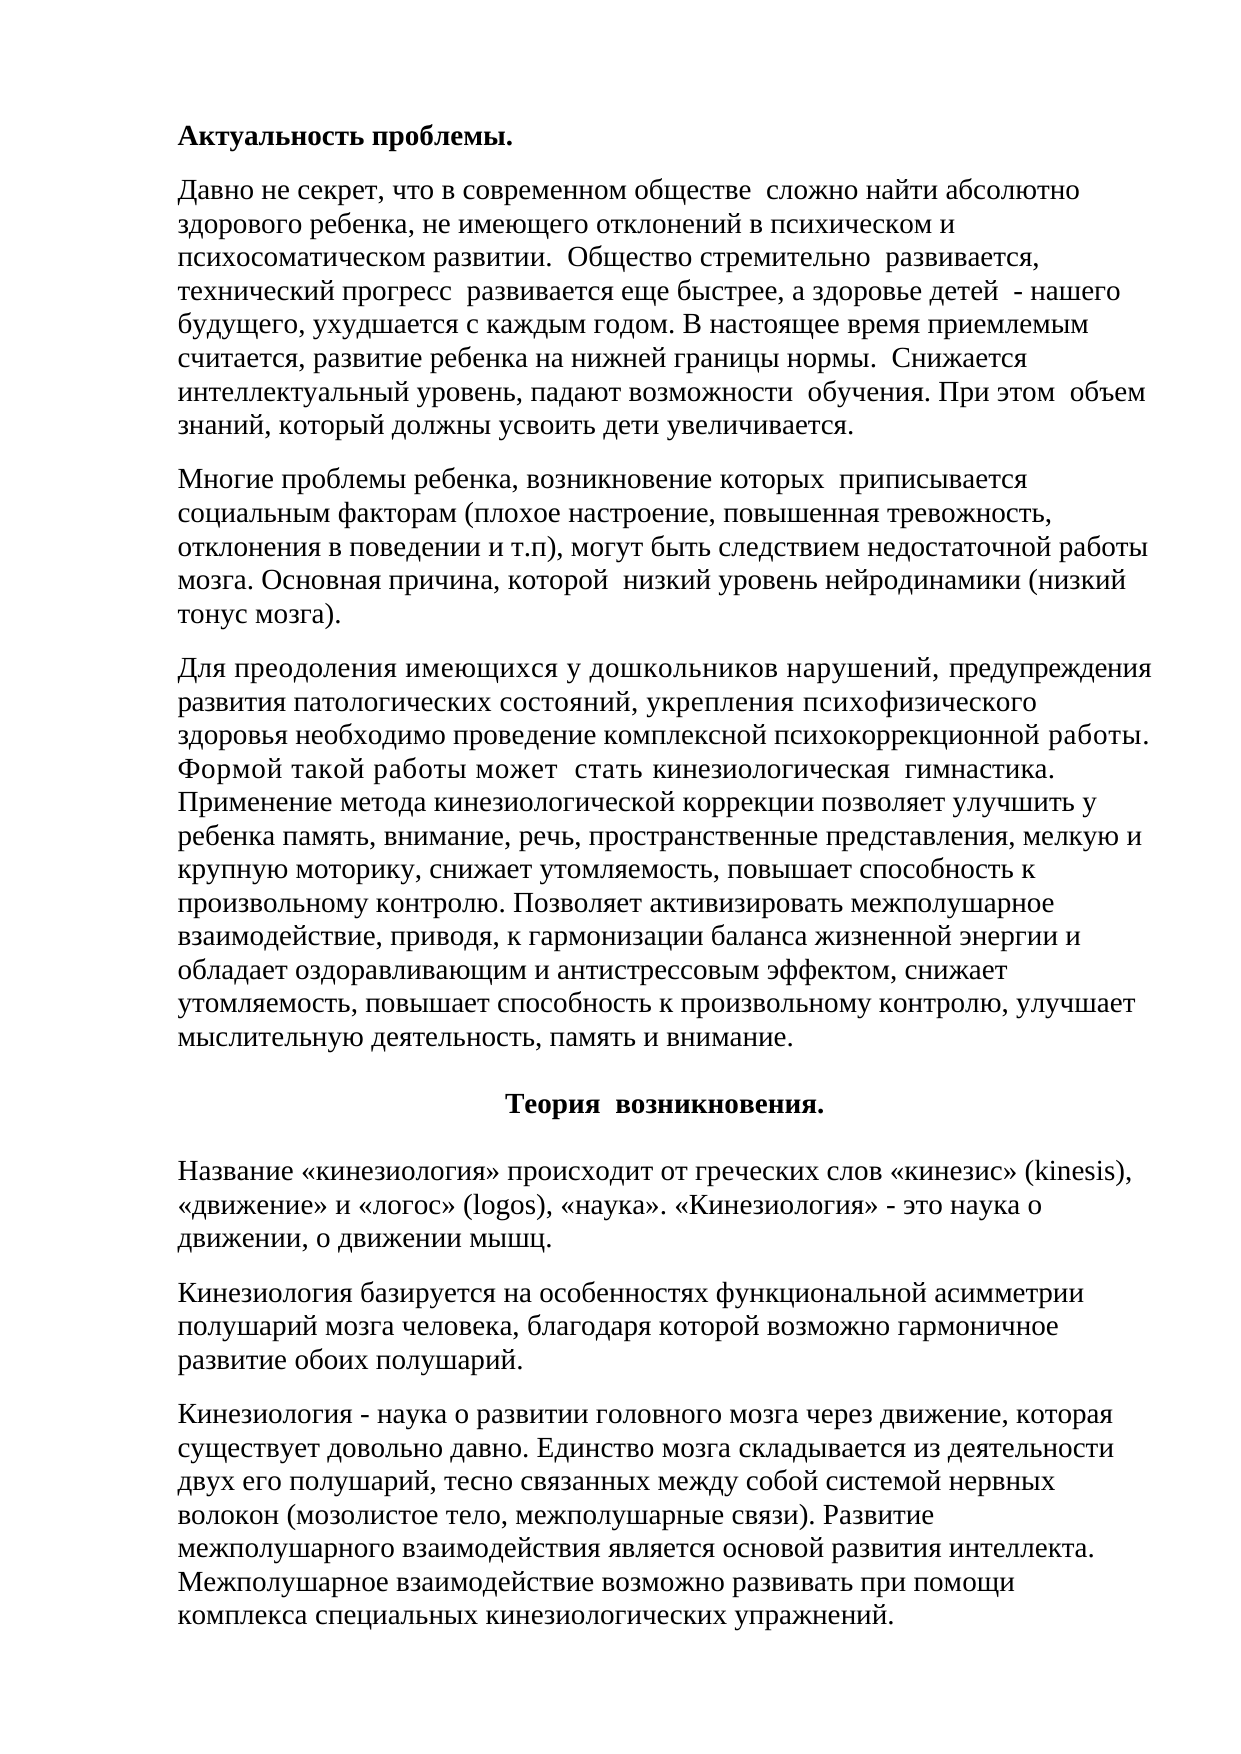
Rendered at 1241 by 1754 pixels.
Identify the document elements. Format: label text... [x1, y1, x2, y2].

text Для преодоления имеющихся у дошкольников нарушений, предупреждения развития патологических состояний, укрепления психофизического здоровья необходимо проведение комплексной психокоррекционной работы. Формой такой работы может стать кинезиологическая гимнастика. [177, 650, 1152, 784]
text Кинезиология базируется на особенностях функциональной асимметрии полушарий мозга человека, благодаря которой возможно гармоничное развитие обоих полушарий. [177, 1275, 1152, 1375]
text Давно не секрет, что в современном обществе сложно найти абсолютно здорового ребенка, не имеющего отклонений в психическом и психосоматическом развитии. Общество стремительно развивается, технический прогресс развивается еще быстрее, а здоровье детей - нашего будущего, ухудшается с каждым годом. В настоящее время приемлемым считается, развитие ребенка на нижней границы нормы. Снижается интеллектуальный уровень, падают возможности обучения. При этом объем знаний, который должны усвоить дети увеличивается. [177, 172, 1152, 441]
text Теория возникновения. [177, 1086, 1152, 1120]
text Многие проблемы ребенка, возникновение которых приписывается социальным факторам (плохое настроение, повышенная тревожность, отклонения в поведении и т.п), могут быть следствием недостаточной работы мозга. Основная причина, которой низкий уровень нейродинамики (низкий тонус мозга). [177, 462, 1152, 629]
text Применение метода кинезиологической коррекции позволяет улучшить у ребенка память, внимание, речь, пространственные представления, мелкую и крупную моторику, снижает утомляемость, повышает способность к произвольному контролю. Позволяет активизировать межполушарное взаимодействие, приводя, к гармонизации баланса жизненной энергии и обладает оздоравливающим и антистрессовым эффектом, снижает утомляемость, повышает способность к произвольному контролю, улучшает мыслительную деятельность, память и внимание. [177, 784, 1152, 1053]
text Название «кинезиология» происходит от греческих слов «кинезис» (kinesis), «движение» и «логос» (logos), «наука». «Кинезиология» - это наука о движении, о движении мышц. [177, 1153, 1152, 1254]
text Кинезиология - наука о развитии головного мозга через движение, которая существует довольно давно. Единство мозга складывается из деятельности двух его полушарий, тесно связанных между собой системой нервных волокон (мозолистое тело, межполушарные связи). Развитие межполушарного взаимодействия является основой развития интеллекта. Межполушарное взаимодействие возможно развивать при помощи комплекса специальных кинезиологических упражнений. [177, 1396, 1152, 1631]
text Актуальность проблемы. [177, 118, 1152, 152]
